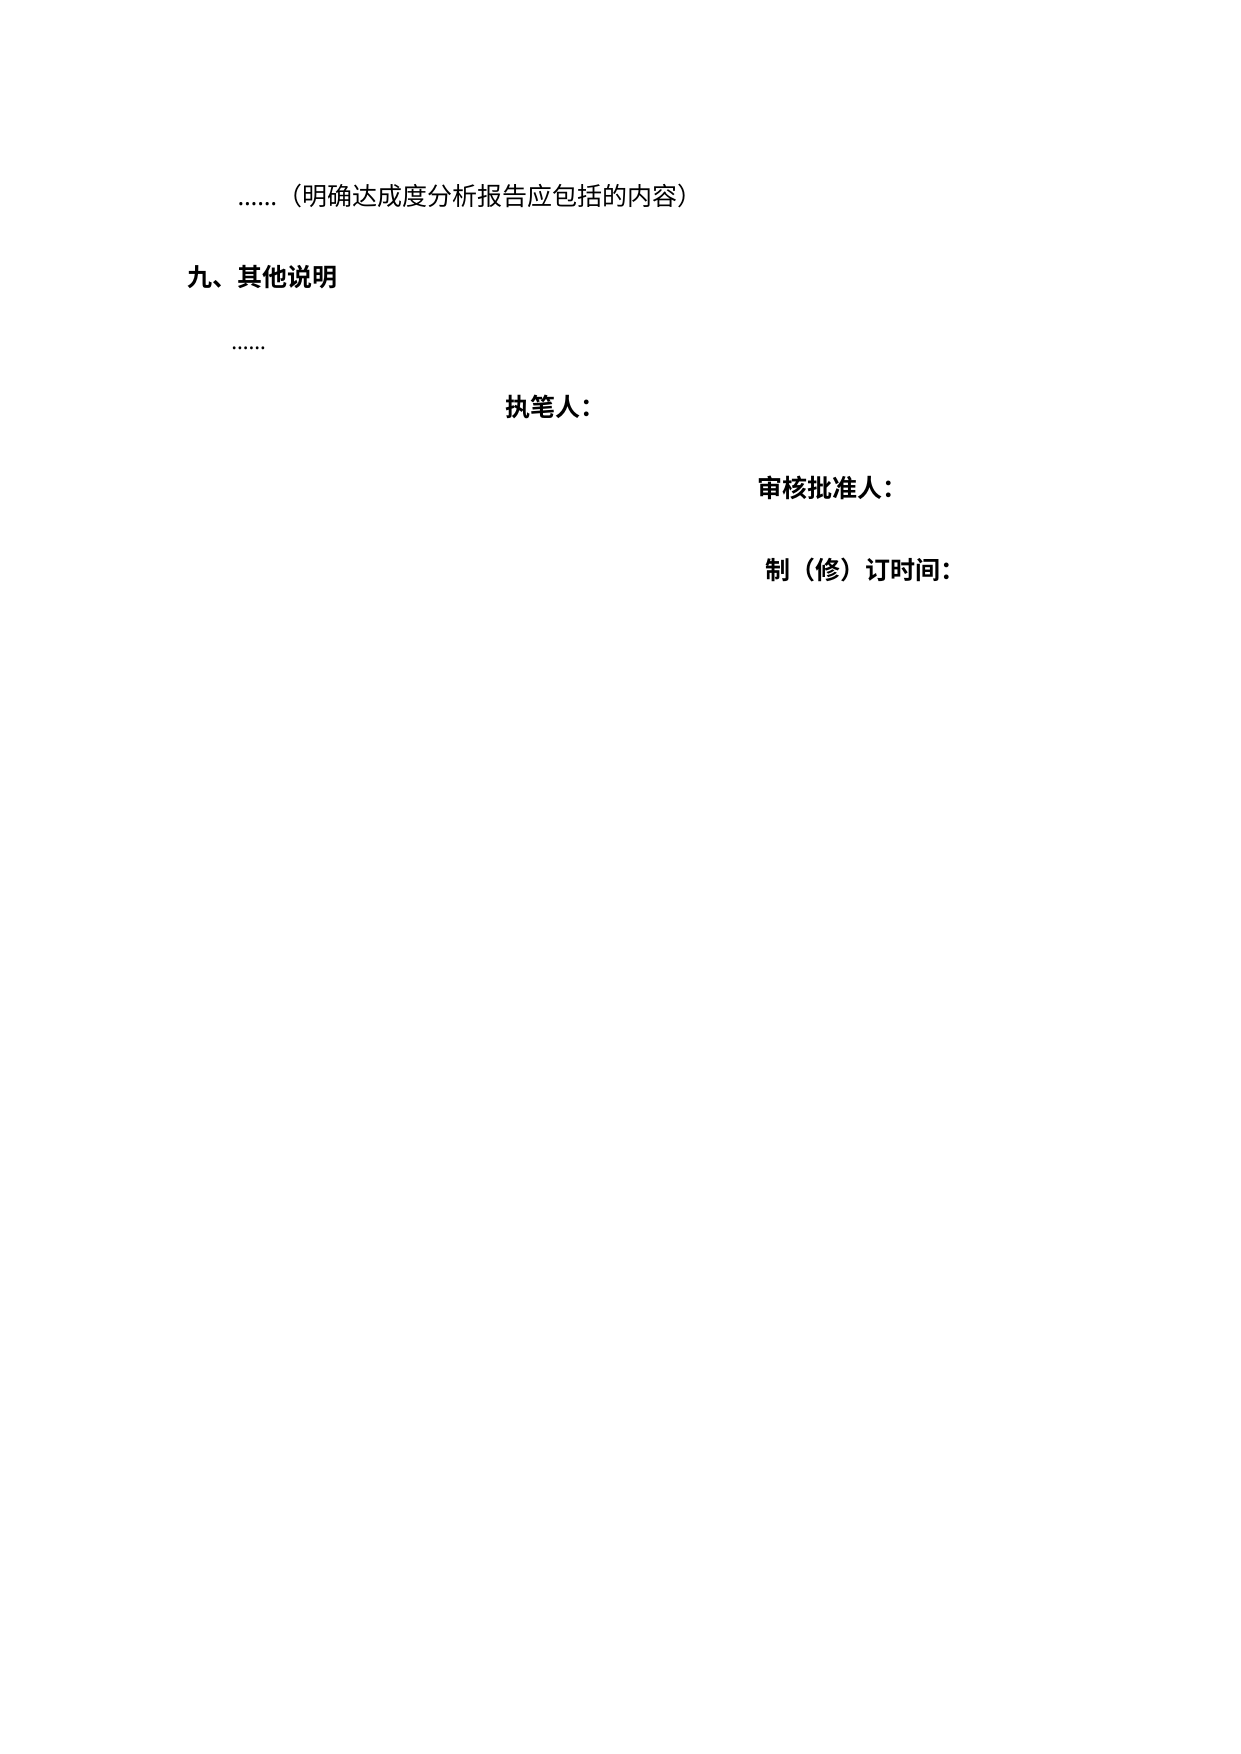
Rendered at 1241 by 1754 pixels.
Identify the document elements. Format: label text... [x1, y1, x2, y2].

text 执笔人： [187, 373, 1053, 438]
text 审核批准人： [187, 454, 1053, 519]
text ……（明确达成度分析报告应包括的内容） [187, 162, 1053, 227]
text 九、其他说明 [187, 243, 1053, 308]
text 制（修）订时间： [187, 536, 1053, 601]
text …… [187, 324, 1053, 357]
